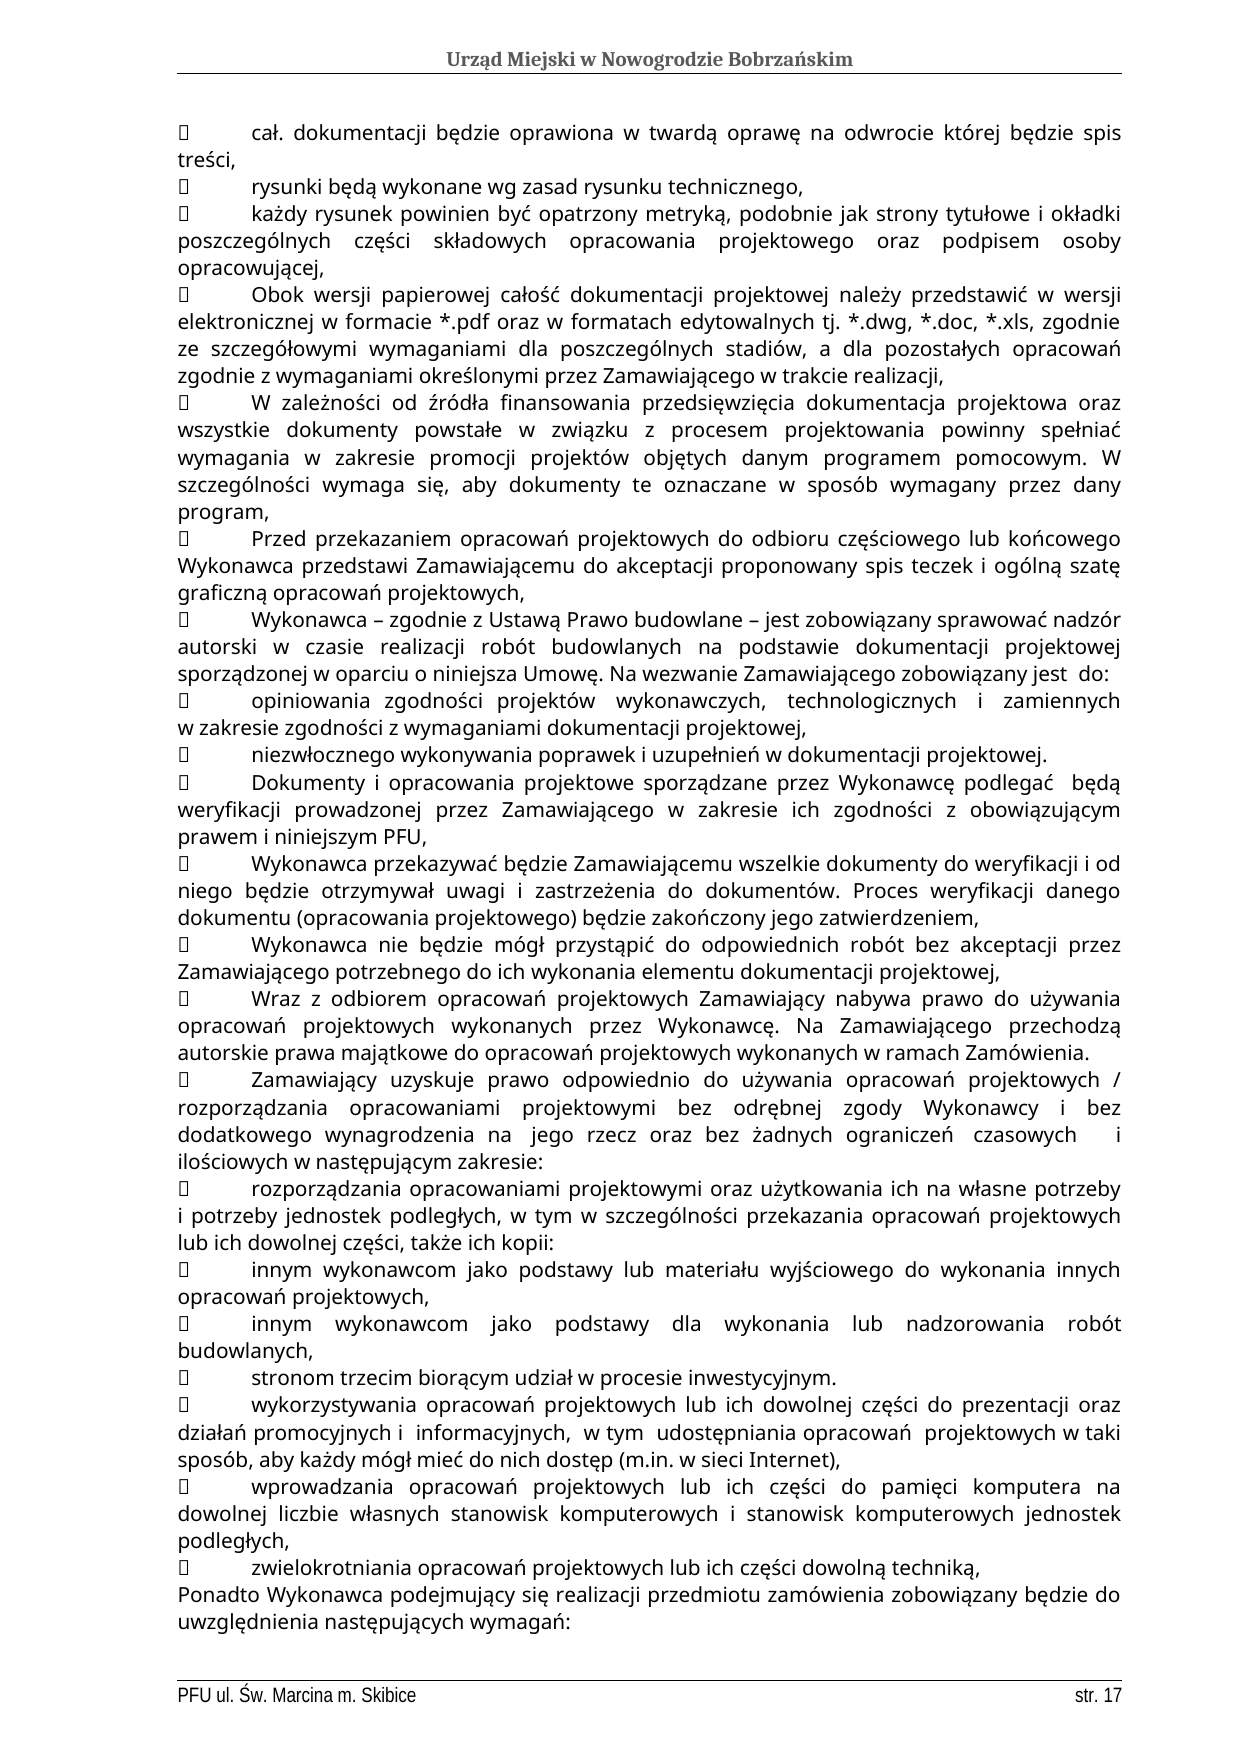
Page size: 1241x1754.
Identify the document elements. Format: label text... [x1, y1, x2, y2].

text  Wraz z odbiorem opracowań projektowych Zamawiający nabywa prawo do używania opracowań projektowych wykonanych przez Wykonawcę. Na Zamawiającego przechodzą autorskie prawa majątkowe do opracowań projektowych wykonanych w ramach Zamówienia. [177, 985, 1122, 1066]
text  Wykonawca przekazywać będzie Zamawiającemu wszelkie dokumenty do weryfikacji i od niego będzie otrzymywał uwagi i zastrzeżenia do dokumentów. Proces weryfikacji danego dokumentu (opracowania projektowego) będzie zakończony jego zatwierdzeniem, [177, 849, 1122, 931]
text  innym wykonawcom jako podstawy lub materiału wyjściowego do wykonania innych opracowań projektowych, [177, 1256, 1122, 1310]
text  Wykonawca nie będzie mógł przystąpić do odpowiednich robót bez akceptacji przez Zamawiającego potrzebnego do ich wykonania elementu dokumentacji projektowej, [177, 931, 1122, 985]
text  Zamawiający uzyskuje prawo odpowiednio do używania opracowań projektowych / rozporządzania opracowaniami projektowymi bez odrębnej zgody Wykonawcy i bez dodatkowego wynagrodzenia na jego rzecz oraz bez żadnych ograniczeń czasowych i ilościowych w następującym zakresie: [177, 1066, 1122, 1174]
text  Wykonawca – zgodnie z Ustawą Prawo budowlane – jest zobowiązany sprawować nadzór autorski w czasie realizacji robót budowlanych na podstawie dokumentacji projektowej sporządzonej w oparciu o niniejsza Umowę. Na wezwanie Zamawiającego zobowiązany jest do: [177, 606, 1122, 687]
text Ponadto Wykonawca podejmujący się realizacji przedmiotu zamówienia zobowiązany będzie do uwzględnienia następujących wymagań: [177, 1581, 1122, 1635]
text  stronom trzecim biorącym udział w procesie inwestycyjnym. [177, 1364, 1122, 1391]
text  niezwłocznego wykonywania poprawek i uzupełnień w dokumentacji projektowej. [177, 741, 1122, 768]
text  wykorzystywania opracowań projektowych lub ich dowolnej części do prezentacji oraz działań promocyjnych i informacyjnych, w tym udostępniania opracowań projektowych w taki sposób, aby każdy mógł mieć do nich dostęp (m.in. w sieci Internet), [177, 1391, 1122, 1472]
text  innym wykonawcom jako podstawy dla wykonania lub nadzorowania robót budowlanych, [177, 1310, 1122, 1364]
text  W zależności od źródła finansowania przedsięwzięcia dokumentacja projektowa oraz wszystkie dokumenty powstałe w związku z procesem projektowania powinny spełniać wymagania w zakresie promocji projektów objętych danym programem pomocowym. W szczególności wymaga się, aby dokumenty te oznaczane w sposób wymagany przez dany program, [177, 389, 1122, 524]
text  zwielokrotniania opracowań projektowych lub ich części dowolną techniką, [177, 1554, 1122, 1581]
text  rysunki będą wykonane wg zasad rysunku technicznego, [177, 172, 1122, 199]
text  Dokumenty i opracowania projektowe sporządzane przez Wykonawcę podlegać będą weryfikacji prowadzonej przez Zamawiającego w zakresie ich zgodności z obowiązującym prawem i niniejszym PFU, [177, 768, 1122, 849]
text  rozporządzania opracowaniami projektowymi oraz użytkowania ich na własne potrzeby i potrzeby jednostek podległych, w tym w szczególności przekazania opracowań projektowych lub ich dowolnej części, także ich kopii: [177, 1174, 1122, 1256]
text  wprowadzania opracowań projektowych lub ich części do pamięci komputera na dowolnej liczbie własnych stanowisk komputerowych i stanowisk komputerowych jednostek podległych, [177, 1472, 1122, 1554]
text  każdy rysunek powinien być opatrzony metryką, podobnie jak strony tytułowe i okładki poszczególnych części składowych opracowania projektowego oraz podpisem osoby opracowującej, [177, 199, 1122, 281]
text  Przed przekazaniem opracowań projektowych do odbioru częściowego lub końcowego Wykonawca przedstawi Zamawiającemu do akceptacji proponowany spis teczek i ogólną szatę graficzną opracowań projektowych, [177, 524, 1122, 606]
text  cał. dokumentacji będzie oprawiona w twardą oprawę na odwrocie której będzie spis treści, [177, 118, 1122, 172]
text  Obok wersji papierowej całość dokumentacji projektowej należy przedstawić w wersji elektronicznej w formacie *.pdf oraz w formatach edytowalnych tj. *.dwg, *.doc, *.xls, zgodnie ze szczegółowymi wymaganiami dla poszczególnych stadiów, a dla pozostałych opracowań zgodnie z wymaganiami określonymi przez Zamawiającego w trakcie realizacji, [177, 281, 1122, 389]
text  opiniowania zgodności projektów wykonawczych, technologicznych i zamiennych w zakresie zgodności z wymaganiami dokumentacji projektowej, [177, 687, 1122, 741]
